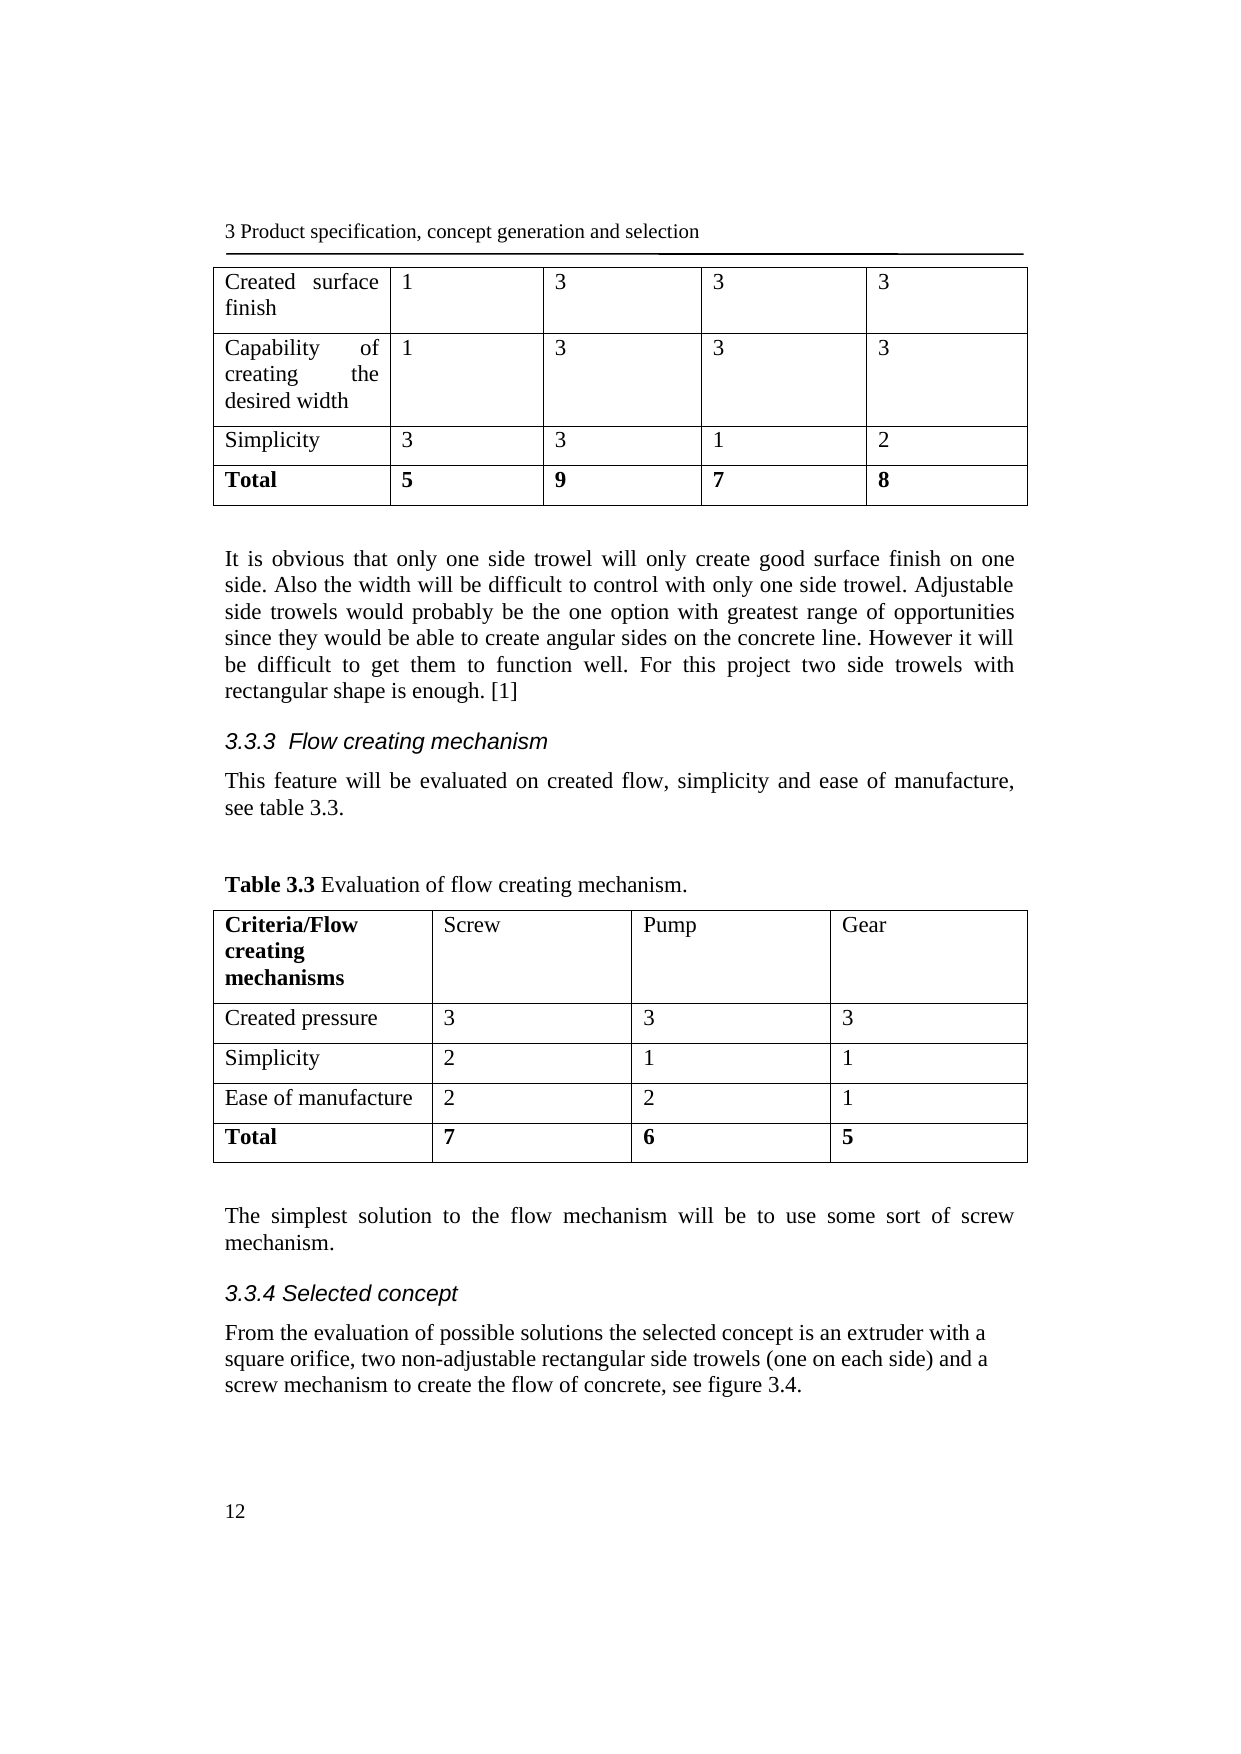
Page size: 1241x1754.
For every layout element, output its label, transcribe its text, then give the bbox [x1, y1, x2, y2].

table_cell 6 [632, 1124, 830, 1162]
table_cell 3 [867, 268, 1027, 333]
table_cell 1 [831, 1044, 1027, 1082]
table_cell 1 [391, 268, 543, 333]
table_cell Capability of creating the desired width [214, 334, 390, 426]
table_cell 3 [867, 334, 1027, 426]
text Table 3.3 Evaluation of flow creating mechanism. [224, 871, 1016, 898]
table_cell 3 [544, 427, 701, 465]
subtitle Flow creating mechanism [224, 728, 1016, 755]
table_cell 3 [702, 268, 866, 333]
table_cell 9 [544, 466, 701, 505]
table_header Criteria/Flow creating mechanisms [214, 911, 432, 1003]
table_cell 5 [391, 466, 543, 505]
table_cell 7 [702, 466, 866, 505]
table_cell 5 [831, 1124, 1027, 1162]
table_cell 3 [831, 1004, 1027, 1043]
subtitle Selected concept [224, 1280, 1016, 1306]
table_cell Total [214, 466, 390, 505]
table_cell Created surface finish [214, 268, 390, 333]
table_cell 2 [433, 1044, 631, 1082]
table_cell 3 [632, 1004, 830, 1043]
text This feature will be evaluated on created flow, simplicity and ease of manufacture, see table 3.3. [224, 767, 1016, 820]
table_cell 7 [433, 1124, 631, 1162]
table_header Screw [433, 911, 631, 1003]
table_cell Ease of manufacture [214, 1084, 432, 1122]
table_cell 3 [433, 1004, 631, 1043]
table_cell Simplicity [214, 1044, 432, 1082]
text From the evaluation of possible solutions the selected concept is an extruder with a square orifice, two non-adjustable rectangular side trowels (one on each side) and a screw mechanism to create the flow of concrete, see figure 3.4. [224, 1319, 1016, 1398]
table_cell 2 [867, 427, 1027, 465]
table_cell 1 [831, 1084, 1027, 1122]
table_cell 8 [867, 466, 1027, 505]
table_cell 3 [544, 334, 701, 426]
table_cell 1 [702, 427, 866, 465]
table_cell 3 [544, 268, 701, 333]
table_cell Simplicity [214, 427, 390, 465]
table_cell Created pressure [214, 1004, 432, 1043]
table_cell Total [214, 1124, 432, 1162]
text The simplest solution to the flow mechanism will be to use some sort of screw mechanism. [224, 1202, 1016, 1255]
table_cell 1 [632, 1044, 830, 1082]
table_cell 3 [702, 334, 866, 426]
table_cell 2 [632, 1084, 830, 1122]
table_header Pump [632, 911, 830, 1003]
table_cell 2 [433, 1084, 631, 1122]
text It is obvious that only one side trowel will only create good surface finish on one side. Also the width will be difficult to control with only one side trowel. Adjustable side trowels would probably be the one option with greatest range of opportunities since they would be able to create angular sides on the concrete line. However it will be difficult to get them to function well. For this project two side trowels with rectangular shape is enough. [1] [224, 545, 1016, 703]
table_cell 1 [391, 334, 543, 426]
table_cell 3 [391, 427, 543, 465]
table_header Gear [831, 911, 1027, 1003]
